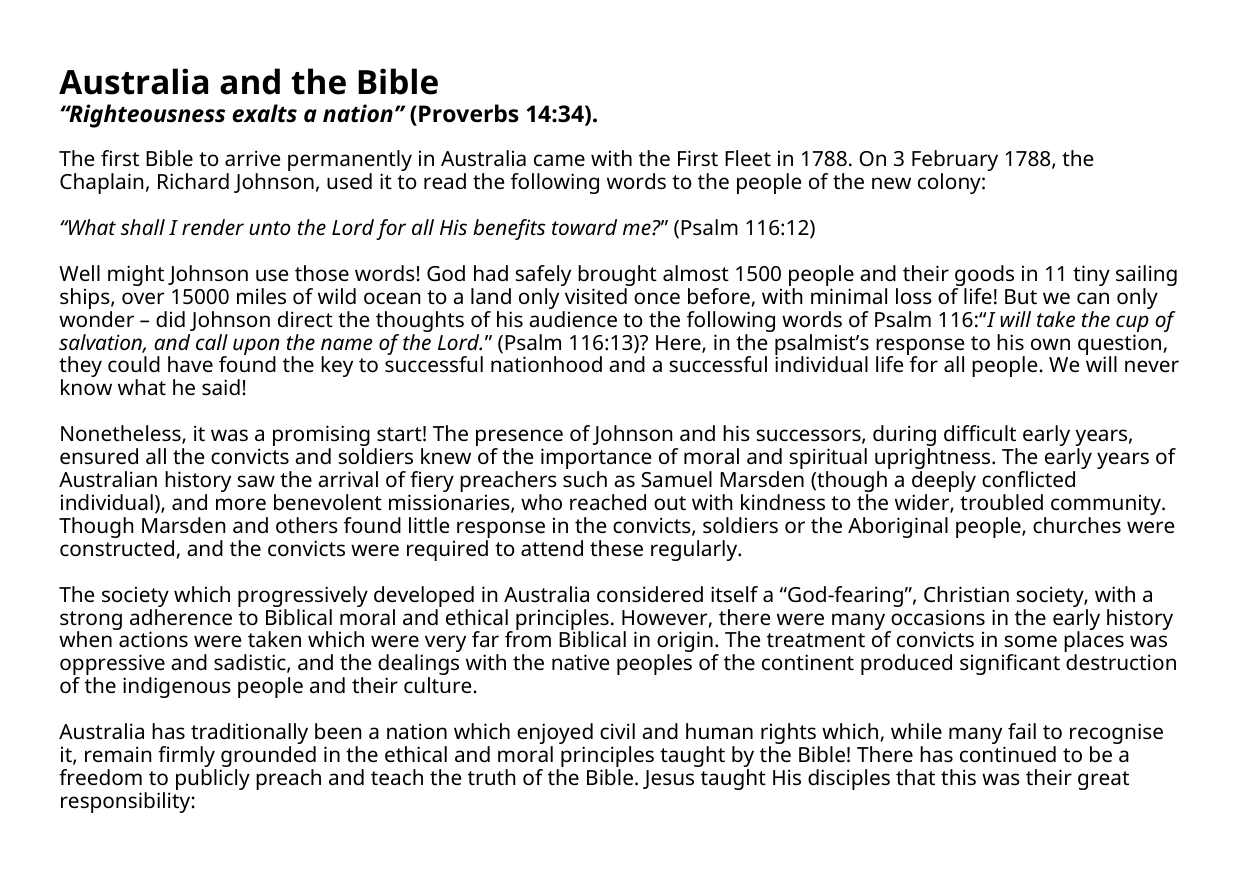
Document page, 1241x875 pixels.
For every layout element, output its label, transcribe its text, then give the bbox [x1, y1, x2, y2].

text The first Bible to arrive permanently in Australia came with the First Fleet in 1788. On 3 February 1788, the Chaplain, Richard Johnson, used it to read the following words to the people of the new colony: [59, 148, 1181, 194]
text Well might Johnson use those words! God had safely brought almost 1500 people and their goods in 11 tiny sailing ships, over 15000 miles of wild ocean to a land only visited once before, with minimal loss of life! But we can only wonder – did Johnson direct the thoughts of his audience to the following words of Psalm 116:“I will take the cup of salvation, and call upon the name of the Lord.” (Psalm 116:13)? Here, in the psalmist’s response to his own question, they could have found the key to successful nationhood and a successful individual life for all people. We will never know what he said! [59, 263, 1181, 400]
text Nonetheless, it was a promising start! The presence of Johnson and his successors, during difficult early years, ensured all the convicts and soldiers knew of the importance of moral and spiritual uprightness. The early years of Australian history saw the arrival of fiery preachers such as Samuel Marsden (though a deeply conflicted individual), and more benevolent missionaries, who reached out with kindness to the wider, troubled community. Though Marsden and others found little response in the convicts, soldiers or the Aboriginal people, churches were constructed, and the convicts were required to attend these regularly. [59, 423, 1181, 561]
text “Righteousness exalts a nation” (Proverbs 14:34). [59, 104, 1181, 127]
text Australia and the Bible [59, 59, 1181, 104]
text “What shall I render unto the Lord for all His benefits toward me?” (Psalm 116:12) [59, 217, 1181, 240]
text The society which progressively developed in Australia considered itself a “God-fearing”, Christian society, with a strong adherence to Biblical moral and ethical principles. However, there were many occasions in the early history when actions were taken which were very far from Biblical in origin. The treatment of convicts in some places was oppressive and sadistic, and the dealings with the native peoples of the continent produced significant destruction of the indigenous people and their culture. [59, 584, 1181, 698]
text Australia has traditionally been a nation which enjoyed civil and human rights which, while many fail to recognise it, remain firmly grounded in the ethical and moral principles taught by the Bible! There has continued to be a freedom to publicly preach and teach the truth of the Bible. Jesus taught His disciples that this was their great responsibility: [59, 721, 1181, 813]
